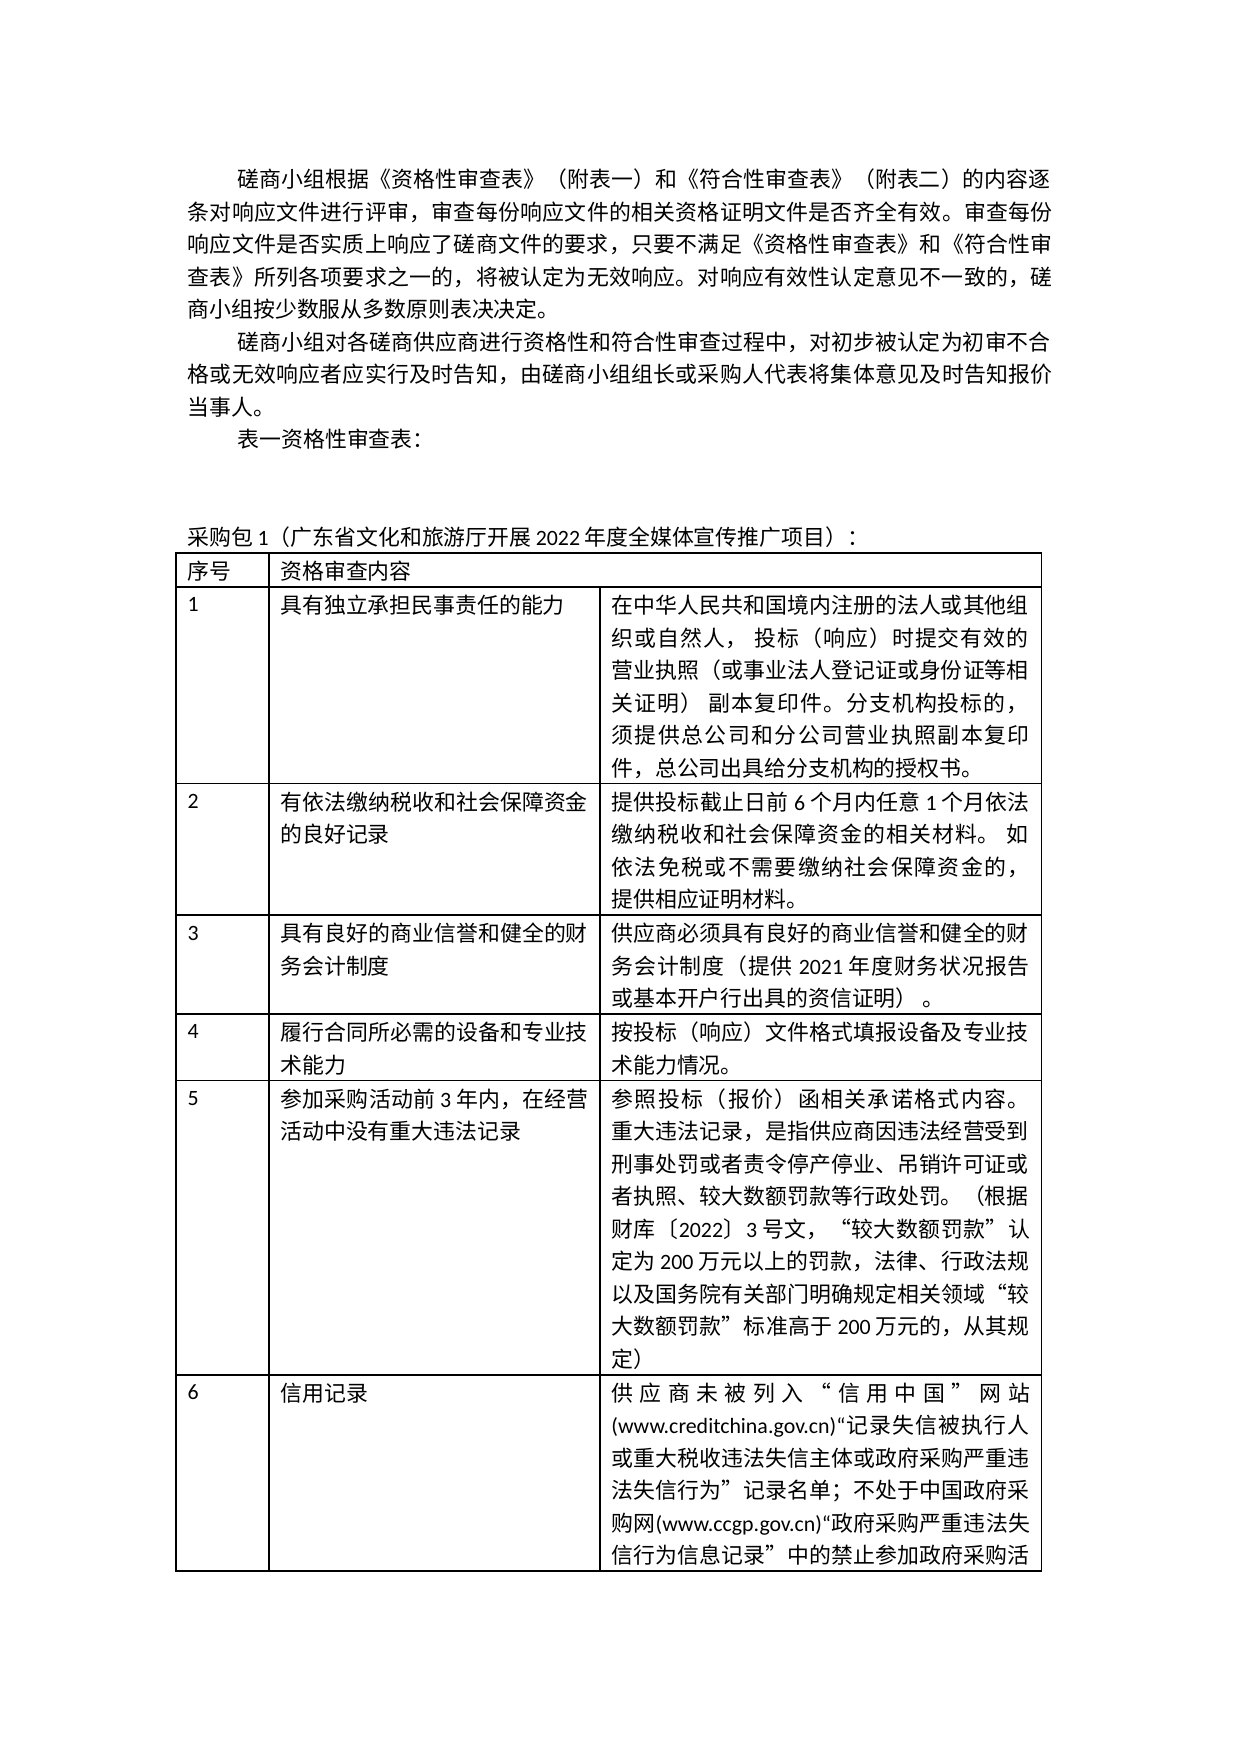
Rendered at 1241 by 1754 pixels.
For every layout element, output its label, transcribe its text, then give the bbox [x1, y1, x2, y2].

table_cell 在中华人民共和国境内注册的法人或其他组织或自然人， 投标（响应）时提交有效的营业执照（或事业法人登记证或身份证等相关证明） 副本复印件。分支机构投标的，须提供总公司和分公司营业执照副本复印件，总公司出具给分支机构的授权书。 [601, 588, 1041, 783]
table_cell 按投标（响应）文件格式填报设备及专业技术能力情况。 [601, 1015, 1041, 1080]
table_cell 履行合同所必需的设备和专业技术能力 [270, 1015, 599, 1080]
table_cell 5 [177, 1081, 268, 1374]
table_cell 具有独立承担民事责任的能力 [270, 588, 599, 783]
table_cell 2 [177, 784, 268, 914]
table_cell 6 [177, 1376, 268, 1570]
table_cell 提供投标截止日前6个月内任意1个月依法缴纳税收和社会保障资金的相关材料。 如依法免税或不需要缴纳社会保障资金的， 提供相应证明材料。 [601, 784, 1041, 914]
table_cell 参照投标（报价）函相关承诺格式内容。 重大违法记录，是指供应商因违法经营受到刑事处罚或者责令停产停业、吊销许可证或者执照、较大数额罚款等行政处罚。（根据财库〔2022〕3号文，“较大数额罚款”认定为200万元以上的罚款，法律、行政法规以及国务院有关部门明确规定相关领域“较大数额罚款”标准高于200万元的，从其规定） [601, 1081, 1041, 1374]
table_cell 供应商必须具有良好的商业信誉和健全的财务会计制度（提供2021年度财务状况报告或基本开户行出具的资信证明） 。 [601, 916, 1041, 1013]
table_header 序号 [177, 554, 268, 586]
table_cell 4 [177, 1015, 268, 1080]
text 磋商小组根据《资格性审查表》（附表一）和《符合性审查表》（附表二）的内容逐条对响应文件进行评审，审查每份响应文件的相关资格证明文件是否齐全有效。审查每份响应文件是否实质上响应了磋商文件的要求，只要不满足《资格性审查表》和《符合性审查表》所列各项要求之一的，将被认定为无效响应。对响应有效性认定意见不一致的，磋商小组按少数服从多数原则表决决定。 [187, 162, 1053, 324]
table_cell 具有良好的商业信誉和健全的财务会计制度 [270, 916, 599, 1013]
table_cell 1 [177, 588, 268, 783]
table_cell 参加采购活动前3年内，在经营活动中没有重大违法记录 [270, 1081, 599, 1374]
table_cell 信用记录 [270, 1376, 599, 1570]
table_cell 3 [177, 916, 268, 1013]
text 磋商小组对各磋商供应商进行资格性和符合性审查过程中，对初步被认定为初审不合格或无效响应者应实行及时告知，由磋商小组组长或采购人代表将集体意见及时告知报价当事人。 [187, 324, 1053, 422]
text 表一资格性审查表： [187, 422, 1053, 454]
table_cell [601, 1376, 1041, 1570]
text 采购包1（广东省文化和旅游厅开展2022年度全媒体宣传推广项目）： [187, 519, 1053, 552]
table_cell 有依法缴纳税收和社会保障资金的良好记录 [270, 784, 599, 914]
table_header 资格审查内容 [270, 554, 1041, 586]
